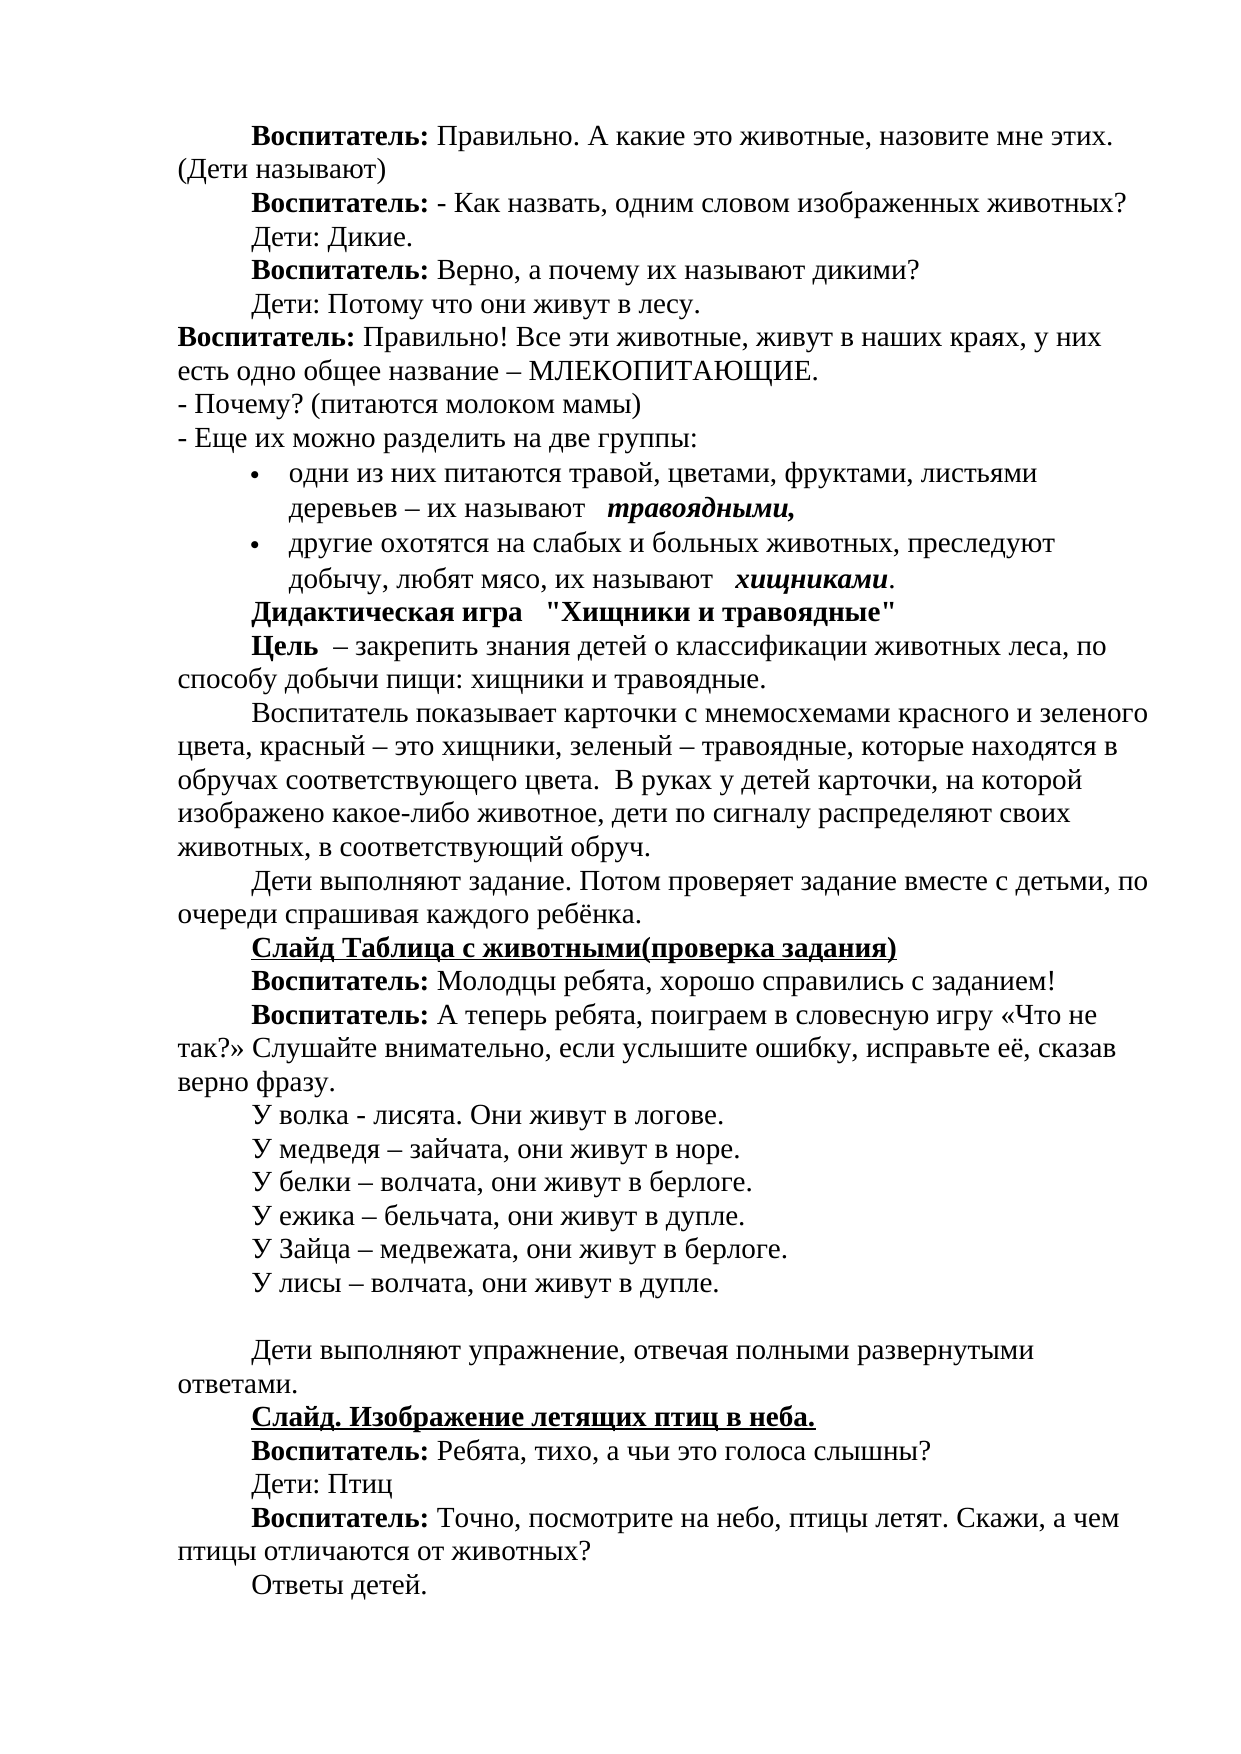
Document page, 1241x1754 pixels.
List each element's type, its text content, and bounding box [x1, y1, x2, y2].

text Дидактическая игра "Хищники и травоядные" [177, 594, 1152, 628]
text Дети выполняют задание. Потом проверяет задание вместе с детьми, по очереди спрашивая каждого ребёнка. [177, 863, 1152, 930]
text У белки – волчата, они живут в берлоге. [177, 1164, 1152, 1198]
text У медведя – зайчата, они живут в норе. [177, 1131, 1152, 1164]
text Ответы детей. [177, 1567, 1152, 1601]
text Воспитатель: Правильно! Все эти животные, живут в наших краях, у них есть одно общее название – МЛЕКОПИТАЮЩИЕ. [177, 319, 1152, 386]
text У Зайца – медвежата, они живут в берлоге. [177, 1232, 1152, 1265]
text Дети: Дикие. [177, 219, 1152, 252]
text У волка - лисята. Они живут в логове. [177, 1097, 1152, 1131]
text У ежика – бельчата, они живут в дупле. [177, 1198, 1152, 1232]
text Воспитатель: - Как назвать, одним словом изображенных животных? [177, 185, 1152, 219]
text Воспитатель: Ребята, тихо, а чьи это голоса слышны? [177, 1433, 1152, 1466]
text Дети: Потому что они живут в лесу. [177, 286, 1152, 319]
list одни из них питаются травой, цветами, фруктами, листьями деревьев – их называют травоядными, [251, 453, 1152, 524]
text - Почему? (питаются молоком мамы) [177, 386, 1152, 420]
text У лисы – волчата, они живут в дупле. [177, 1265, 1152, 1299]
text Воспитатель: Верно, а почему их называют дикими? [177, 252, 1152, 286]
text Цель – закрепить знания детей о классификации животных леса, по способу добычи пищи: хищники и травоядные. [177, 628, 1152, 695]
text Дети выполняют упражнение, отвечая полными развернутыми ответами. [177, 1332, 1152, 1399]
text Слайд Таблица с животными(проверка задания) [177, 930, 1152, 963]
text Воспитатель: Точно, посмотрите на небо, птицы летят. Скажи, а чем птицы отличаются от животных? [177, 1500, 1152, 1567]
text - Еще их можно разделить на две группы: [177, 420, 1152, 453]
text Дети: Птиц [177, 1466, 1152, 1500]
list другие охотятся на слабых и больных животных, преследуют добычу, любят мясо, их называют хищниками. [251, 524, 1152, 594]
text Воспитатель: Правильно. А какие это животные, назовите мне этих. (Дети называют) [177, 118, 1152, 185]
text Слайд. Изображение летящих птиц в неба. [177, 1399, 1152, 1433]
text Воспитатель показывает карточки с мнемосхемами красного и зеленого цвета, красный – это хищники, зеленый – травоядные, которые находятся в обручах соответствующего цвета. В руках у детей карточки, на которой изображено какое-либо животное, дети по сигналу распределяют своих животных, в соответствующий обруч. [177, 695, 1152, 863]
text Воспитатель: Молодцы ребята, хорошо справились с заданием! [177, 963, 1152, 997]
text Воспитатель: А теперь ребята, поиграем в словесную игру «Что не так?» Слушайте внимательно, если услышите ошибку, исправьте её, сказав верно фразу. [177, 997, 1152, 1097]
